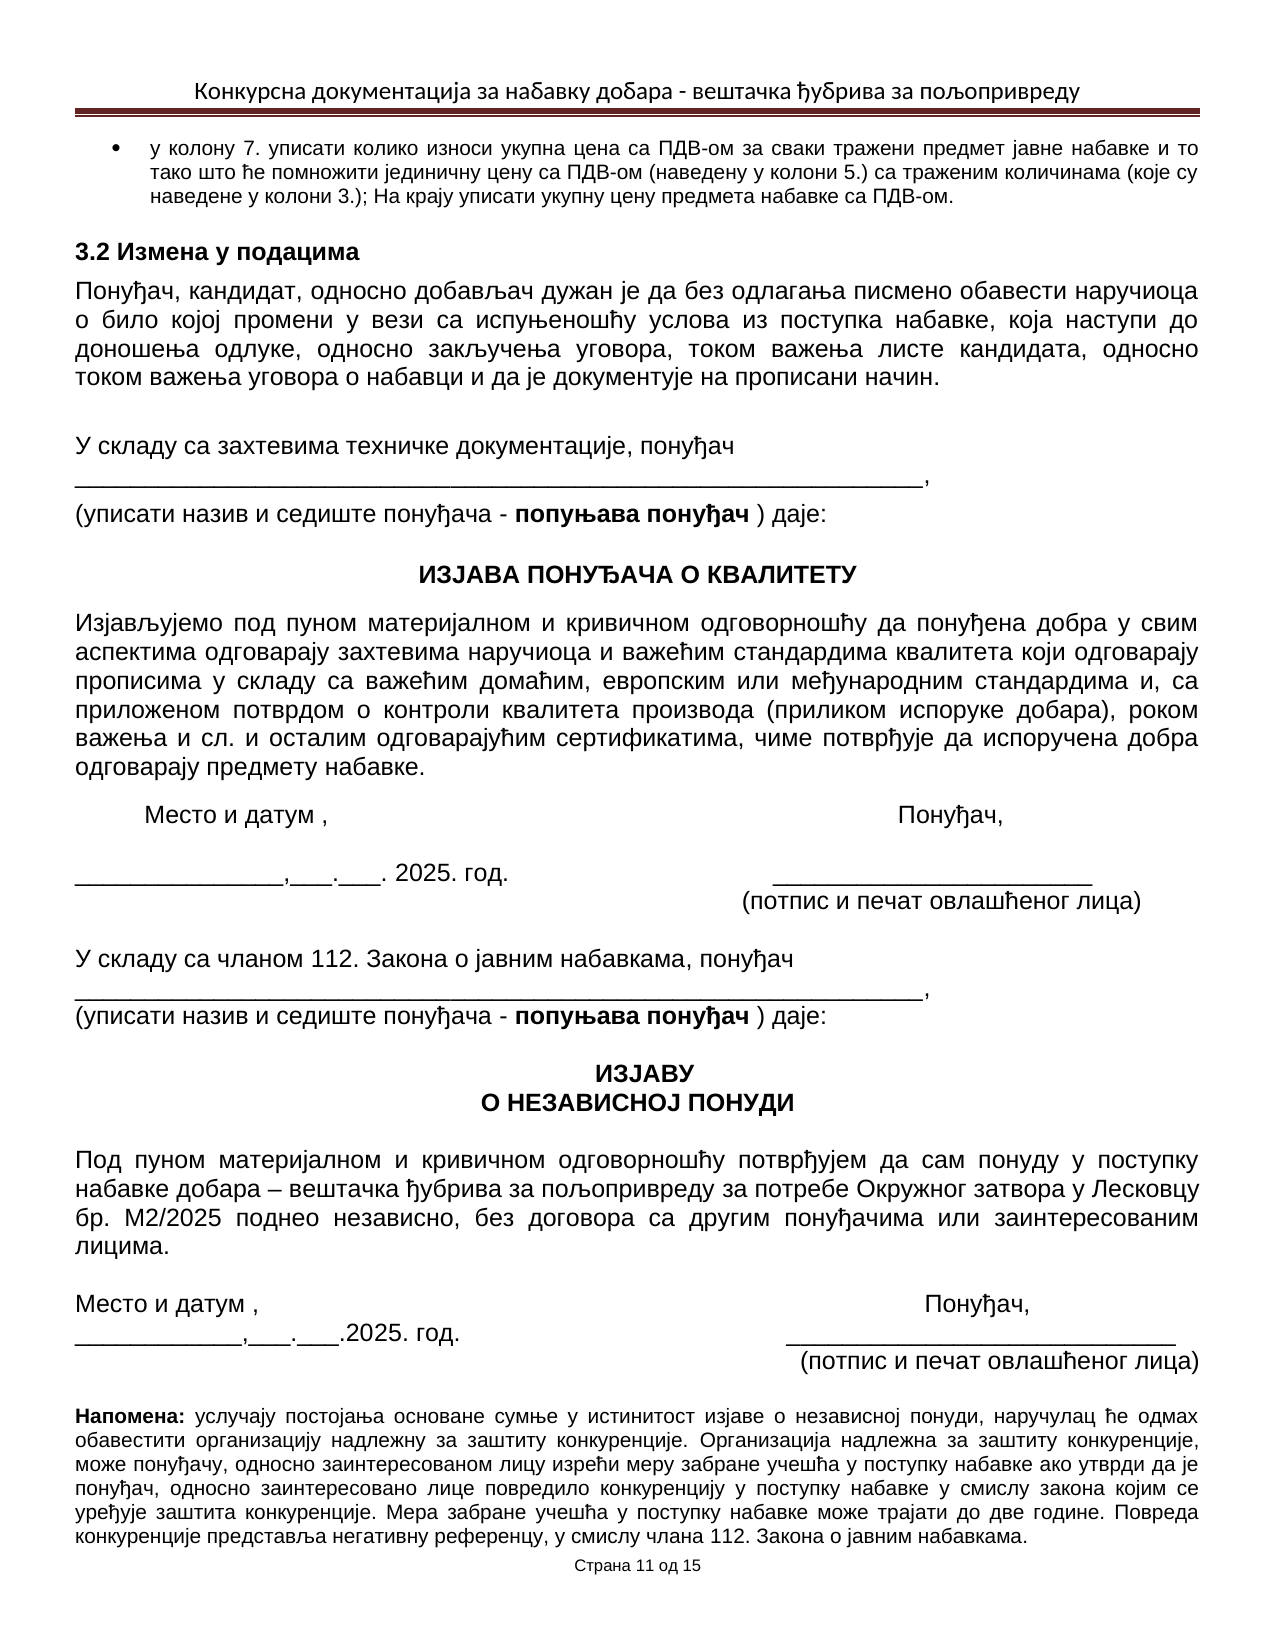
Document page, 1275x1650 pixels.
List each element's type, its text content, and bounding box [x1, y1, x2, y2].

text (уписати назив и седиште понуђача - попуњава понуђач ) даје: [75, 1001, 1200, 1030]
text О НЕЗАВИСНОЈ ПОНУДИ [75, 1088, 1200, 1116]
text (потпис и печат овлашћеног лица) [75, 886, 1200, 915]
text (уписати назив и седиште понуђача - попуњава понуђач ) даје: [75, 499, 1200, 528]
text У складу са захтевима техничке документације, понуђач _____________________________________________________________, [75, 431, 1200, 488]
text 3.2 Измена у подацима [75, 237, 1200, 266]
text _______________,___.___. 2025. год. _______________________ [75, 858, 1200, 886]
text У складу са чланом 112. Закона о јавним набавкама, понуђач _____________________________________________________________, [75, 944, 1200, 1001]
text (потпис и печат овлашћеног лица) [75, 1346, 1200, 1375]
list у колону 7. уписати колико износи укупна цена са ПДВ-ом за сваки тражени предмет јавне набавке и то тако што ће помножити јединичну цену са ПДВ-ом (наведену у колони 5.) са траженим количинама (које су наведене у колони 3.); На крају уписати укупну цену предмета набавке са ПДВ-ом. [112, 136, 1200, 208]
text ____________,___.___.2025. год. ____________________________ [75, 1318, 1200, 1346]
text ИЗЈАВУ [75, 1059, 1200, 1088]
text Под пуном материјалном и кривичном одговорношћу потврђујем да сам понуду у поступку набавке добара – вештачка ђубрива за пољопривреду за потребе Окружног затвора у Лесковцу бр. М2/2025 поднео независно, без договора са другим понуђачима или заинтересованим лицима. [75, 1145, 1200, 1260]
text Изјављујемо под пуном материјалном и кривичном одговорношћу да понуђена добра у свим аспектима одговарају захтевима наручиоца и важећим стандардима квалитета који одговарају прописима у складу са важећим домаћим, европским или међународним стандардима и, са приложеном потврдом о контроли квалитета производа (приликом испоруке добара), роком важења и сл. и осталим одговарајућим сертификатима, чиме потврђује да испоручена добра одговарају предмету набавке. [75, 608, 1200, 781]
text ИЗЈАВА ПОНУЂАЧА О КВАЛИТЕТУ [75, 561, 1200, 589]
text Напомена: услучају постојања основане сумње у истинитост изјаве о независној понуди, наручулац ће одмах обавестити организацију надлежну за заштиту конкуренције. Организација надлежна за заштиту конкуренције, може понуђачу, односно заинтересованом лицу изрећи меру забране учешћа у поступку набавке ако утврди да је понуђач, односно заинтересовано лице повредило конкуренцију у поступку набавке у смислу закона којим се уређује заштита конкуренције. Мера забране учешћа у поступку набавке може трајати до две године. Повреда конкуренције представља негативну референцу, у смислу члана 112. Закона о јавним набавкама. [75, 1404, 1200, 1548]
text Понуђач, кандидат, односно добављач дужан је да без одлагања писмено обавести наручиоца о било којој промени у вези са испуњеношћу услова из поступка набавке, која наступи до доношења одлуке, односно закључења уговора, током важења листе кандидата, односно током важења уговора о набавци и да је документује на прописани начин. [75, 276, 1200, 391]
text Место и датум , Понуђач, [75, 800, 1200, 829]
text Место и датум , Понуђач, [75, 1289, 1200, 1318]
